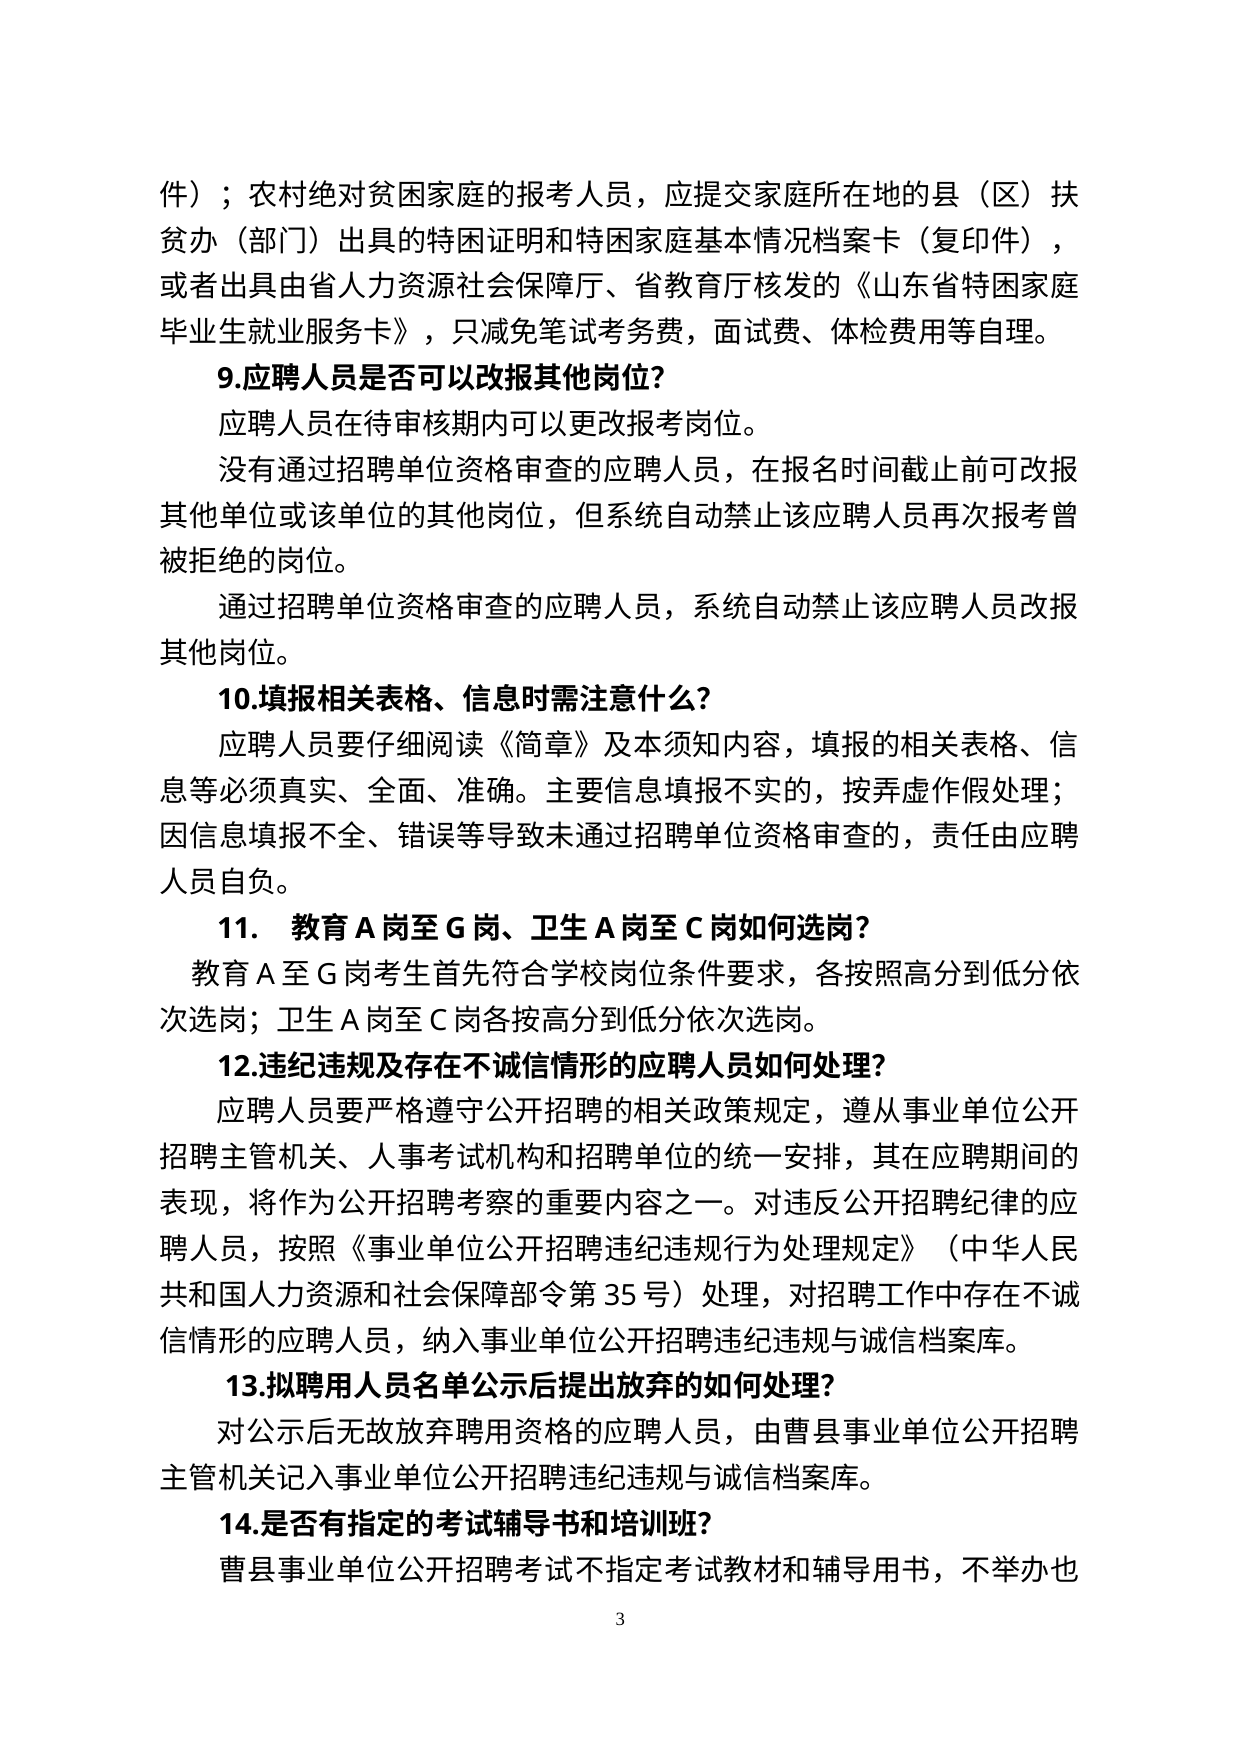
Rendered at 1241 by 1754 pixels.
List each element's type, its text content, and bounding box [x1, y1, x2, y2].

text 应聘人员在待审核期内可以更改报考岗位。 [159, 398, 1081, 443]
text 12.违纪违规及存在不诚信情形的应聘人员如何处理？ [159, 1039, 1081, 1085]
text 应聘人员要严格遵守公开招聘的相关政策规定，遵从事业单位公开招聘主管机关、人事考试机构和招聘单位的统一安排，其在应聘期间的表现，将作为公开招聘考察的重要内容之一。对违反公开招聘纪律的应聘人员，按照《事业单位公开招聘违纪违规行为处理规定》（中华人民共和国人力资源和社会保障部令第35号）处理，对招聘工作中存在不诚信情形的应聘人员，纳入事业单位公开招聘违纪违规与诚信档案库。 [159, 1085, 1081, 1360]
text 通过招聘单位资格审查的应聘人员，系统自动禁止该应聘人员改报其他岗位。 [159, 581, 1081, 673]
text 没有通过招聘单位资格审查的应聘人员，在报名时间截止前可改报其他单位或该单位的其他岗位，但系统自动禁止该应聘人员再次报考曾被拒绝的岗位。 [159, 443, 1081, 581]
text 13.拟聘用人员名单公示后提出放弃的如何处理？ [159, 1360, 1081, 1406]
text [159, 168, 1081, 352]
text 应聘人员要仔细阅读《简章》及本须知内容，填报的相关表格、信息等必须真实、全面、准确。主要信息填报不实的，按弄虚作假处理；因信息填报不全、错误等导致未通过招聘单位资格审查的，责任由应聘人员自负。 [159, 718, 1081, 902]
text 9.应聘人员是否可以改报其他岗位？ [159, 352, 1081, 398]
text 14.是否有指定的考试辅导书和培训班？ [159, 1498, 1081, 1543]
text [159, 1543, 1081, 1589]
list 教育A至G岗考生首先符合学校岗位条件要求，各按照高分到低分依次选岗；卫生A岗至C岗各按高分到低分依次选岗。 [159, 948, 1081, 1039]
list 教育A岗至G岗、卫生A岗至C岗如何选岗？ [159, 902, 1081, 948]
text 10.填报相关表格、信息时需注意什么？ [159, 673, 1081, 718]
text 对公示后无故放弃聘用资格的应聘人员，由曹县事业单位公开招聘主管机关记入事业单位公开招聘违纪违规与诚信档案库。 [159, 1406, 1081, 1498]
